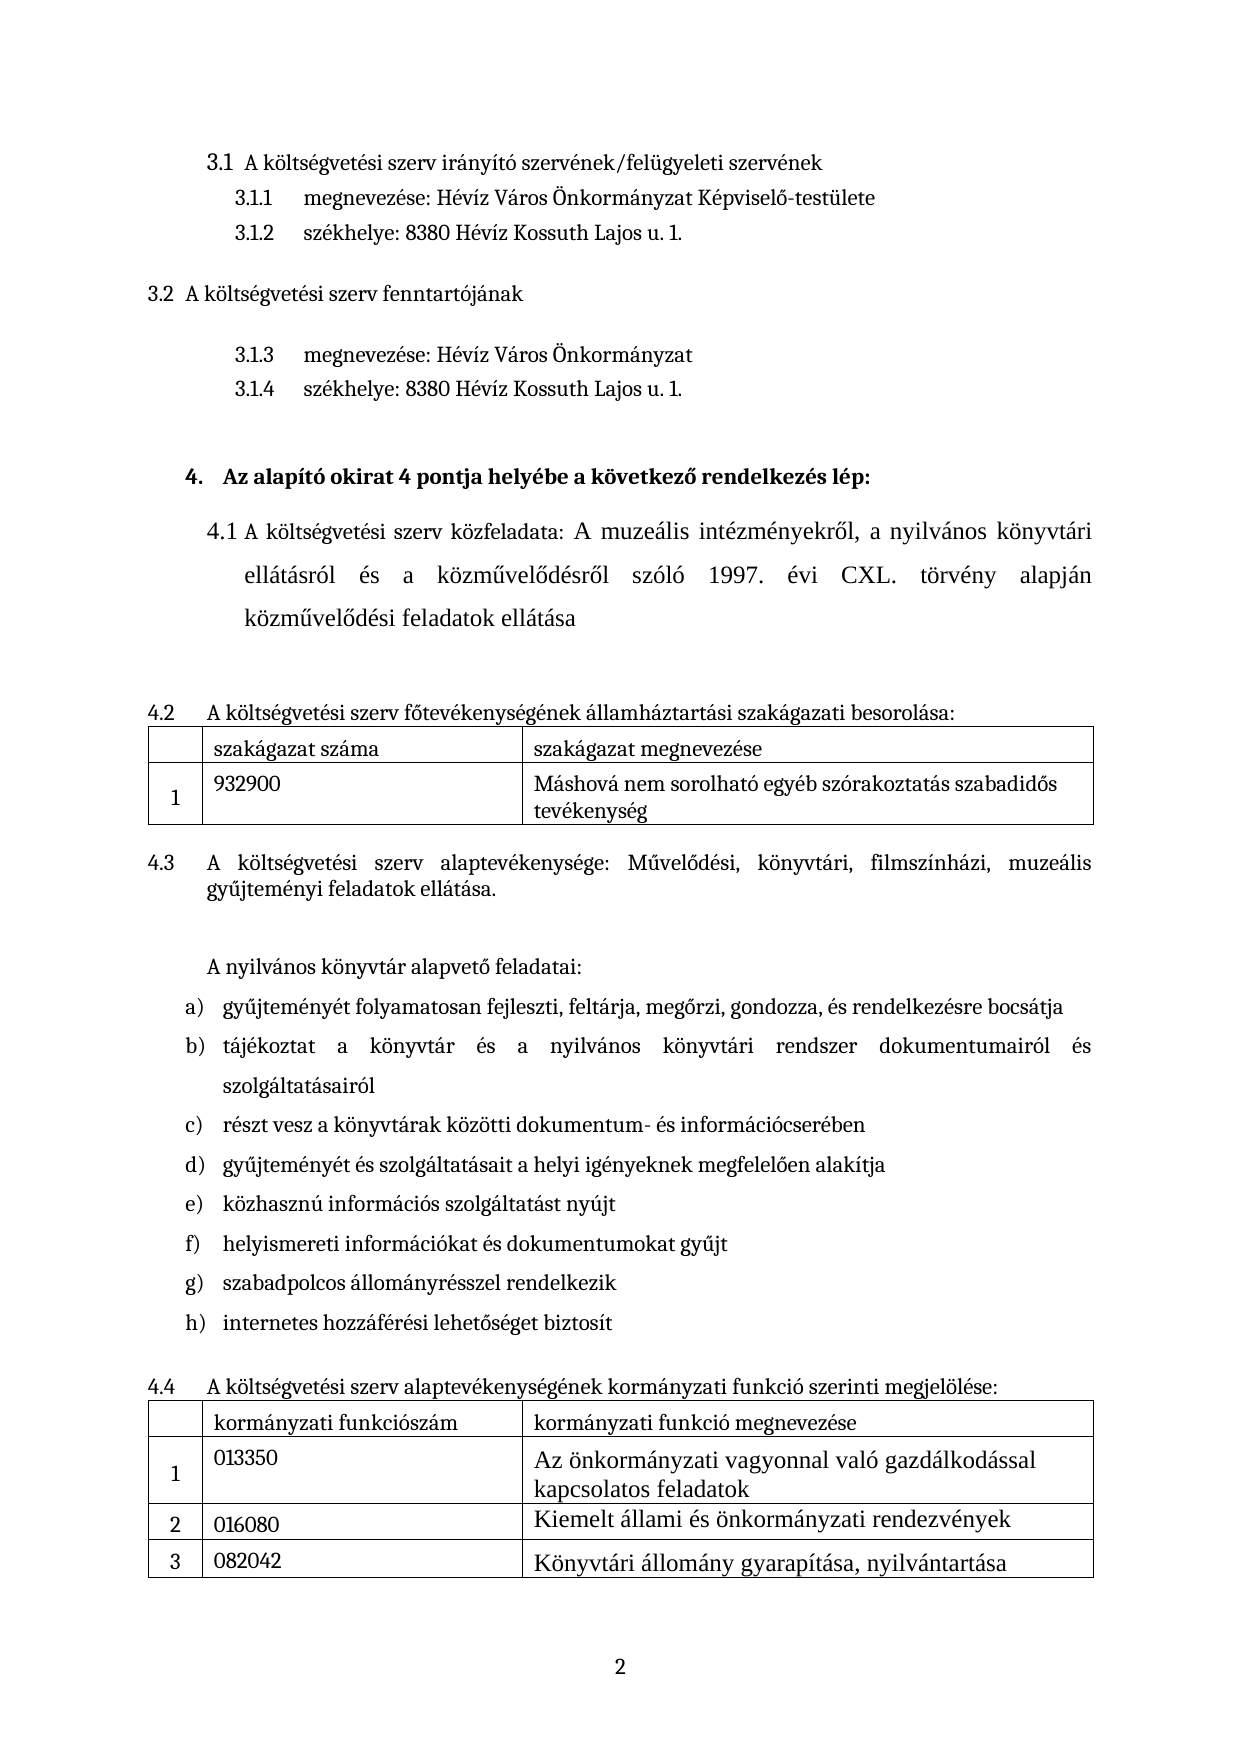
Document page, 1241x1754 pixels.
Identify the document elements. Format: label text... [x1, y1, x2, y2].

table_header [149, 1401, 202, 1436]
table_cell 1 [149, 763, 202, 824]
list A költségvetési szerv főtevékenységének államháztartási szakágazati besorolása: [148, 700, 1093, 726]
table_cell 2 [149, 1504, 202, 1538]
table_cell 016080 [203, 1504, 522, 1538]
table_header kormányzati funkció megnevezése [523, 1401, 1093, 1436]
table_cell 013350 [203, 1437, 522, 1503]
table_cell 1 [149, 1437, 202, 1503]
list Az alapító okirat 4 pontja helyébe a következő rendelkezés lép: [185, 463, 1093, 490]
list A költségvetési szerv fenntartójának [148, 280, 1107, 307]
table_header szakágazat száma [203, 727, 522, 762]
list A költségvetési szerv alaptevékenysége: Művelődési, könyvtári, filmszínházi, muzeális gyűjteményi feladatok ellátása. [148, 850, 1093, 903]
text A nyilvános könyvtár alapvető feladatai: [148, 954, 1093, 980]
list A költségvetési szerv közfeladata: A muzeális intézményekről, a nyilvános könyvtári ellátásról és a közművelődésről szóló 1997. évi CXL. törvény alapján közművelődési feladatok ellátása [207, 516, 1093, 632]
list székhelye: 8380 Hévíz Kossuth Lajos u. 1. [235, 376, 1107, 402]
list helyismereti információkat és dokumentumokat gyűjt [185, 1230, 1093, 1257]
list gyűjteményét folyamatosan fejleszti, feltárja, megőrzi, gondozza, és rendelkezésre bocsátja [185, 993, 1093, 1020]
list megnevezése: Hévíz Város Önkormányzat [235, 341, 1107, 368]
table_cell Könyvtári állomány gyarapítása, nyilvántartása [523, 1540, 1093, 1577]
table_cell Máshová nem sorolható egyéb szórakoztatás szabadidős tevékenység [523, 763, 1093, 824]
table_header [149, 727, 202, 762]
list A költségvetési szerv alaptevékenységének kormányzati funkció szerinti megjelölése: [148, 1374, 1093, 1400]
list részt vesz a könyvtárak közötti dokumentum- és információcserében [185, 1112, 1093, 1138]
list tájékoztat a könyvtár és a nyilvános könyvtári rendszer dokumentumairól és szolgáltatásairól [185, 1033, 1093, 1099]
list szabadpolcos állományrésszel rendelkezik [185, 1270, 1093, 1296]
list internetes hozzáférési lehetőséget biztosít [185, 1309, 1093, 1336]
table_cell 932900 [203, 763, 522, 824]
table_cell Kiemelt állami és önkormányzati rendezvények [523, 1504, 1093, 1538]
table_cell 082042 [203, 1540, 522, 1577]
list A költségvetési szerv irányító szervének/felügyeleti szervének [207, 148, 1093, 176]
table_header kormányzati funkciószám [203, 1401, 522, 1436]
list székhelye: 8380 Hévíz Kossuth Lajos u. 1. [235, 219, 1107, 246]
list közhasznú információs szolgáltatást nyújt [185, 1191, 1093, 1217]
list megnevezése: Hévíz Város Önkormányzat Képviselő-testülete [235, 185, 1107, 211]
table_cell Az önkormányzati vagyonnal való gazdálkodással kapcsolatos feladatok [523, 1437, 1093, 1503]
list gyűjteményét és szolgáltatásait a helyi igényeknek megfelelően alakítja [185, 1151, 1093, 1178]
table_cell 3 [149, 1540, 202, 1577]
table_header szakágazat megnevezése [523, 727, 1093, 762]
